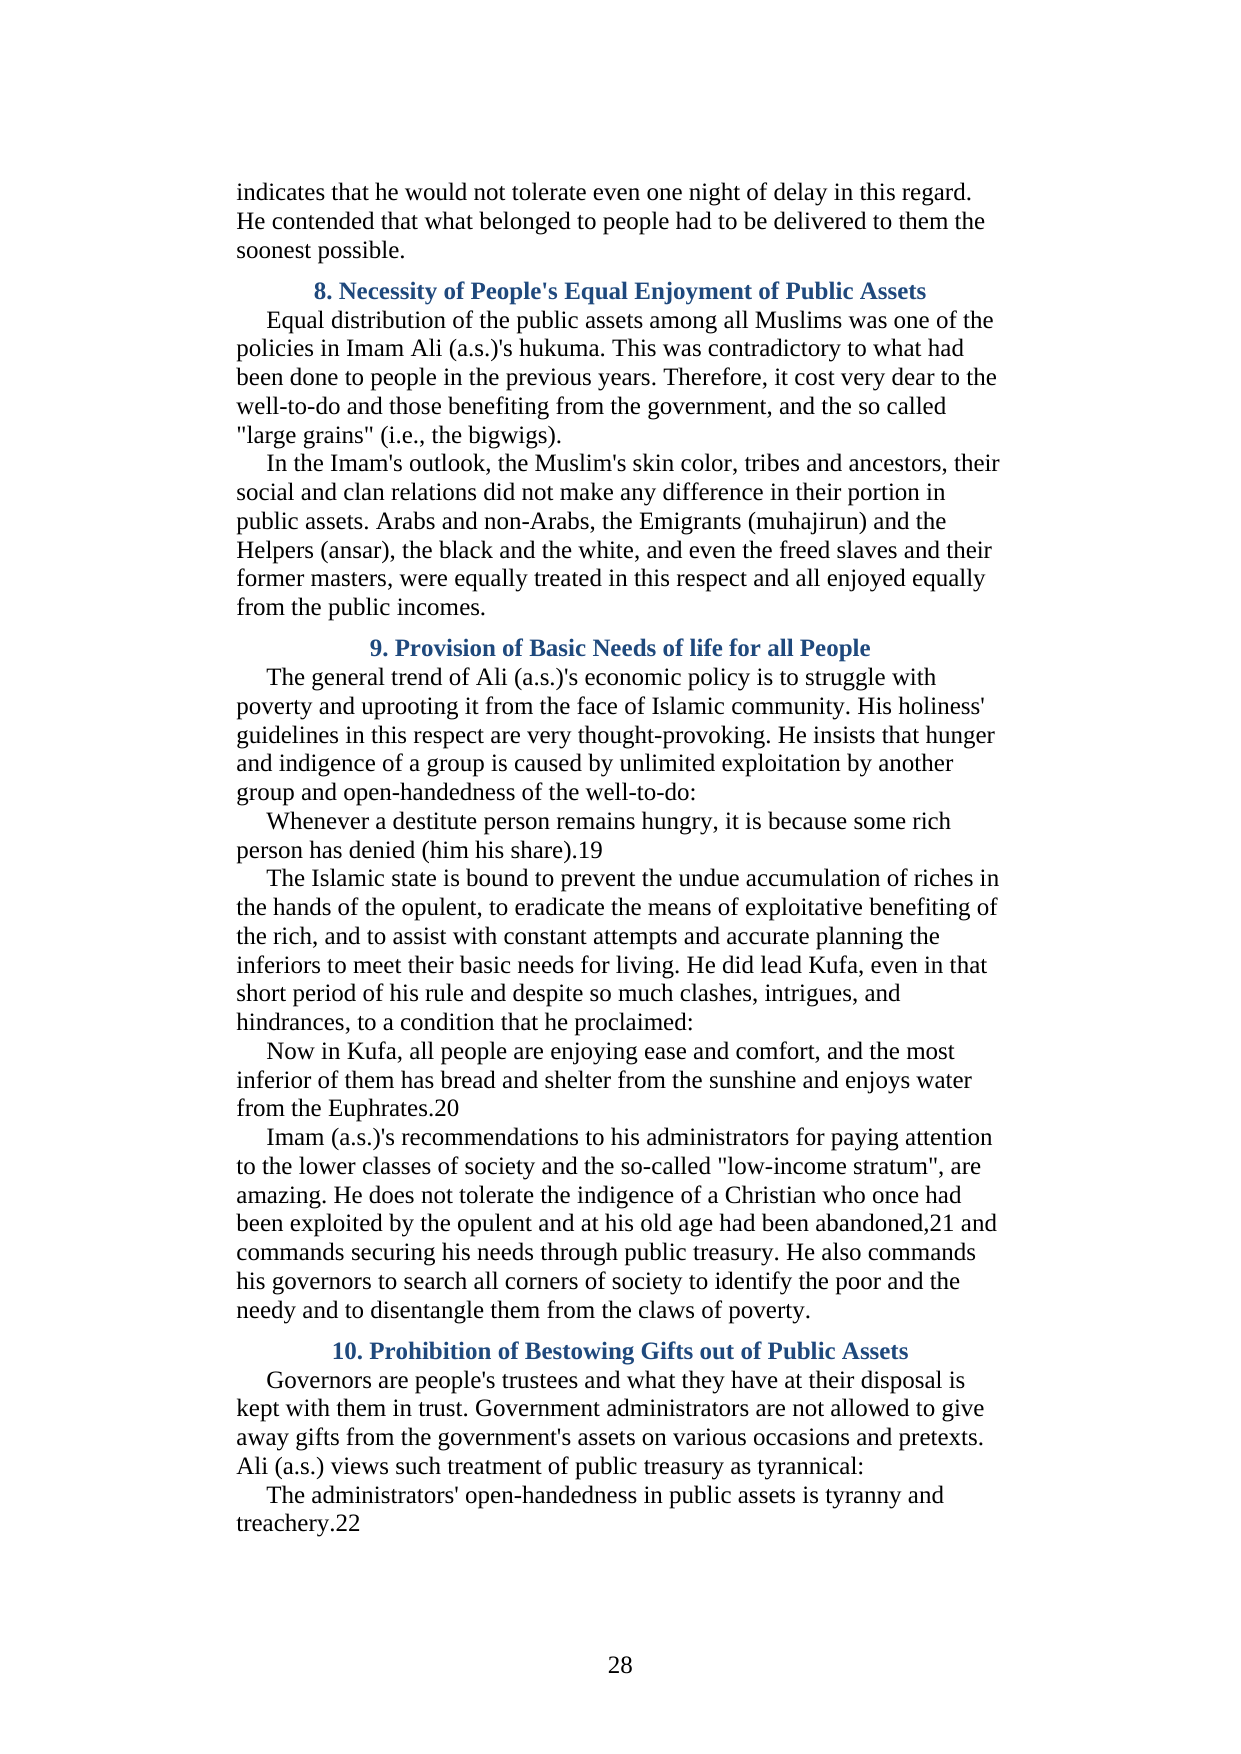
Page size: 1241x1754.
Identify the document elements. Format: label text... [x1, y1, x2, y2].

text The general trend of Ali (a.s.)'s economic policy is to struggle with poverty and uprooting it from the face of Islamic community. His holiness' guidelines in this respect are very thought-provoking. He insists that hunger and indigence of a group is caused by unlimited exploitation by another group and open-handedness of the well-to-do: [236, 662, 1004, 806]
text In the Imam's outlook, the Muslim's skin color, tribes and ancestors, their social and clan relations did not make any difference in their portion in public assets. Arabs and non-Arabs, the Emigrants (muhajirun) and the Helpers (ansar), the black and the white, and even the freed slaves and their former masters, were equally treated in this respect and all enjoyed equally from the public incomes. [236, 448, 1004, 621]
subtitle 9. Provision of Basic Needs of life for all People [236, 633, 1004, 662]
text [236, 177, 1004, 263]
subtitle 10. Prohibition of Bestowing Gifts out of Public Assets [236, 1336, 1004, 1365]
text Imam (a.s.)'s recommendations to his administrators for paying attention to the lower classes of society and the so-called "low-income stratum", are amazing. He does not tolerate the indigence of a Christian who once had been exploited by the opulent and at his old age had been abandoned,21 and commands securing his needs through public treasury. He also commands his governors to search all corners of society to identify the poor and the needy and to disentangle them from the claws of poverty. [236, 1122, 1004, 1323]
text The Islamic state is bound to prevent the undue accumulation of riches in the hands of the opulent, to eradicate the means of exploitative benefiting of the rich, and to assist with constant attempts and accurate planning the inferiors to meet their basic needs for living. He did lead Kufa, even in that short period of his rule and despite so much clashes, intrigues, and hindrances, to a condition that he proclaimed: [236, 863, 1004, 1036]
subtitle 8. Necessity of People's Equal Enjoyment of Public Assets [236, 276, 1004, 305]
text Governors are people's trustees and what they have at their disposal is kept with them in trust. Government administrators are not allowed to give away gifts from the government's assets on various occasions and pretexts. Ali (a.s.) views such treatment of public treasury as tyrannical: [236, 1365, 1004, 1480]
text Now in Kufa, all people are enjoying ease and comfort, and the most inferior of them has bread and shelter from the sunshine and enjoys water from the Euphrates.20 [236, 1036, 1004, 1122]
text Whenever a destitute person remains hungry, it is because some rich person has denied (him his share).19 [236, 806, 1004, 863]
text Equal distribution of the public assets among all Muslims was one of the policies in Imam Ali (a.s.)'s hukuma. This was contradictory to what had been done to people in the previous years. Therefore, it cost very dear to the well-to-do and those benefiting from the government, and the so called "large grains" (i.e., the bigwigs). [236, 305, 1004, 448]
text The administrators' open-handedness in public assets is tyranny and treachery.22 [236, 1480, 1004, 1537]
